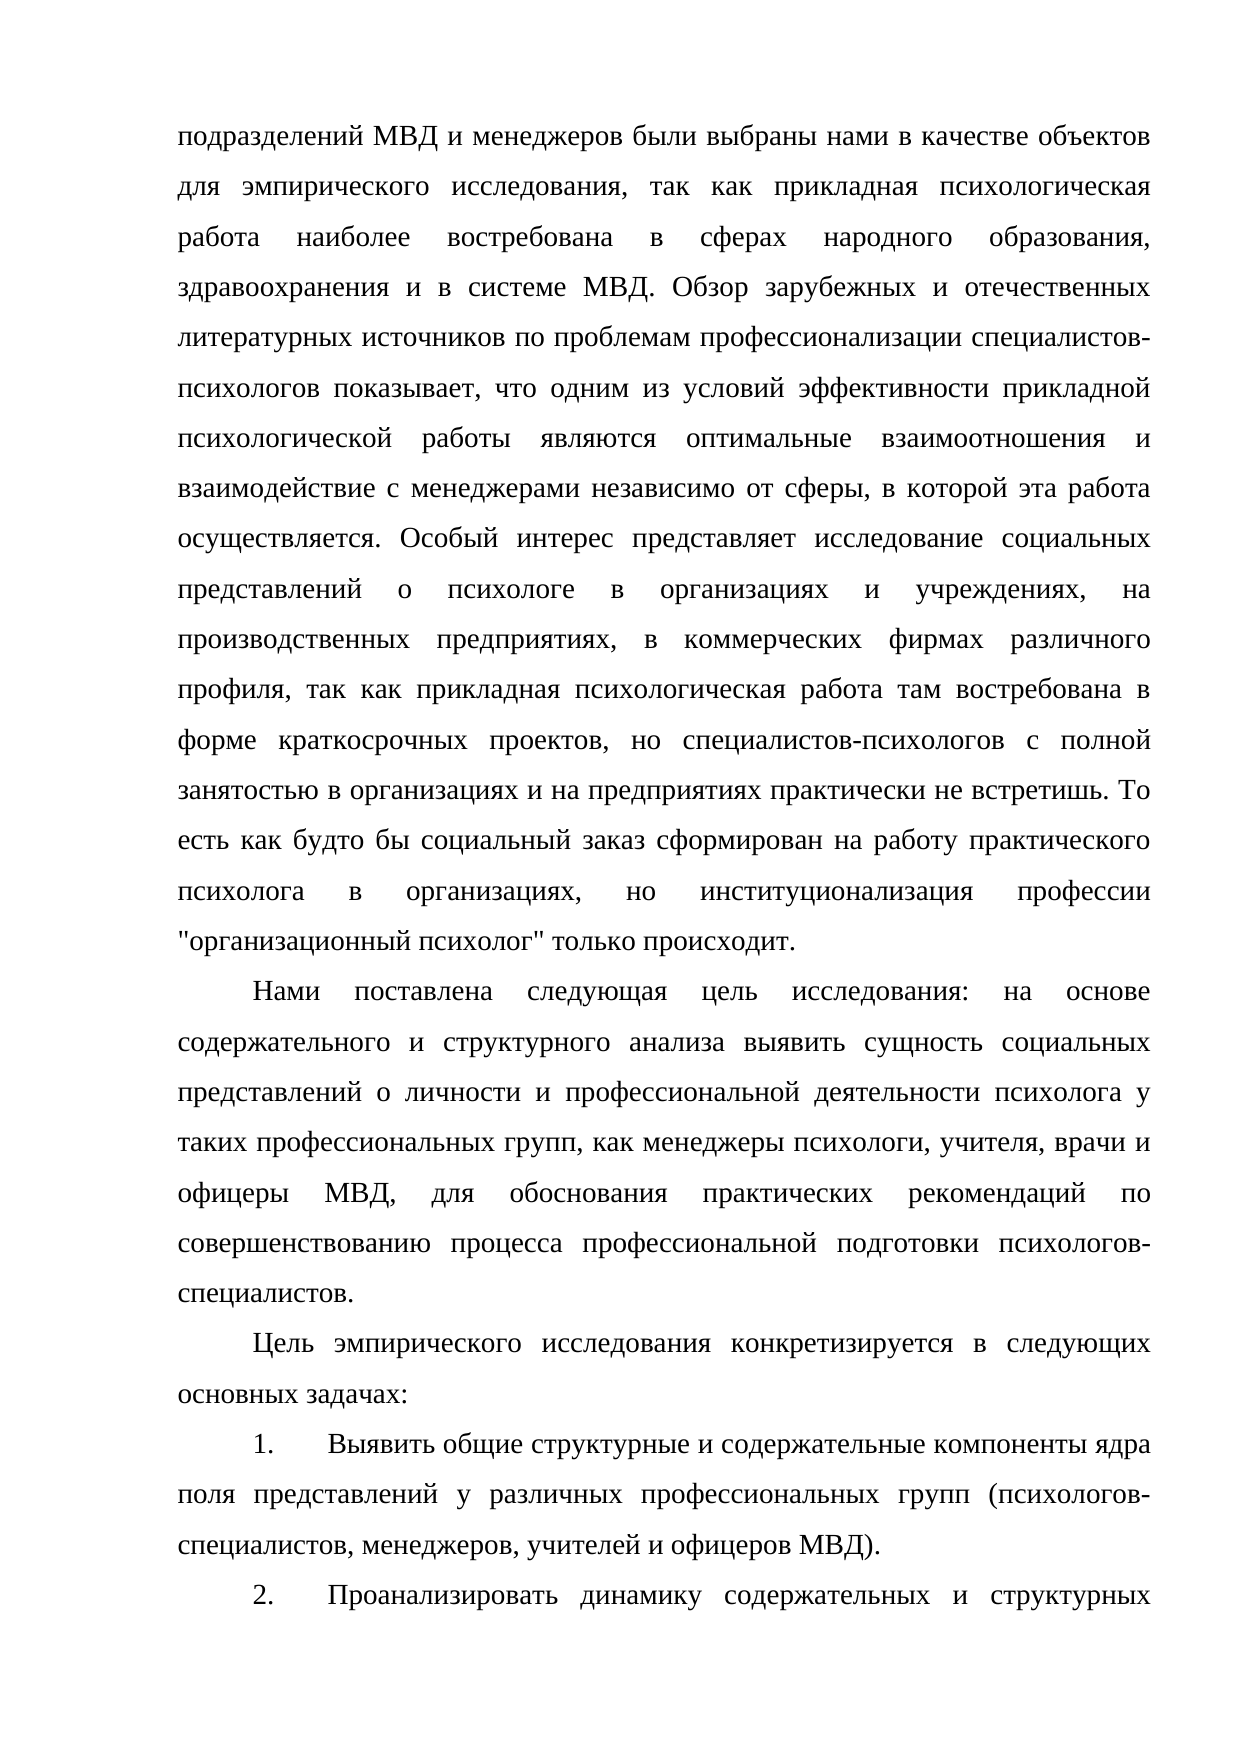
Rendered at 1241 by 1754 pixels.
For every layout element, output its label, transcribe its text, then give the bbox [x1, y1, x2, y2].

text Нами поставлена следующая цель исследования: на основе содержательного и структурного анализа выявить сущность социальных представлений о личности и профессиональной деятельности психолога у таких профессиональных групп, как менеджеры психологи, учителя, врачи и офицеры МВД, для обоснования практических рекомендаций по совершенствованию процесса профессиональной подготовки психологов-специалистов. [177, 973, 1152, 1309]
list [177, 1577, 1152, 1611]
list Выявить общие структурные и содержательные компоненты ядра поля представлений у различных профессиональных групп (психологов-специалистов, менеджеров, учителей и офицеров МВД). [177, 1426, 1152, 1560]
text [177, 118, 1152, 957]
text Цель эмпирического исследования конкретизируется в следующих основных задачах: [177, 1326, 1152, 1409]
